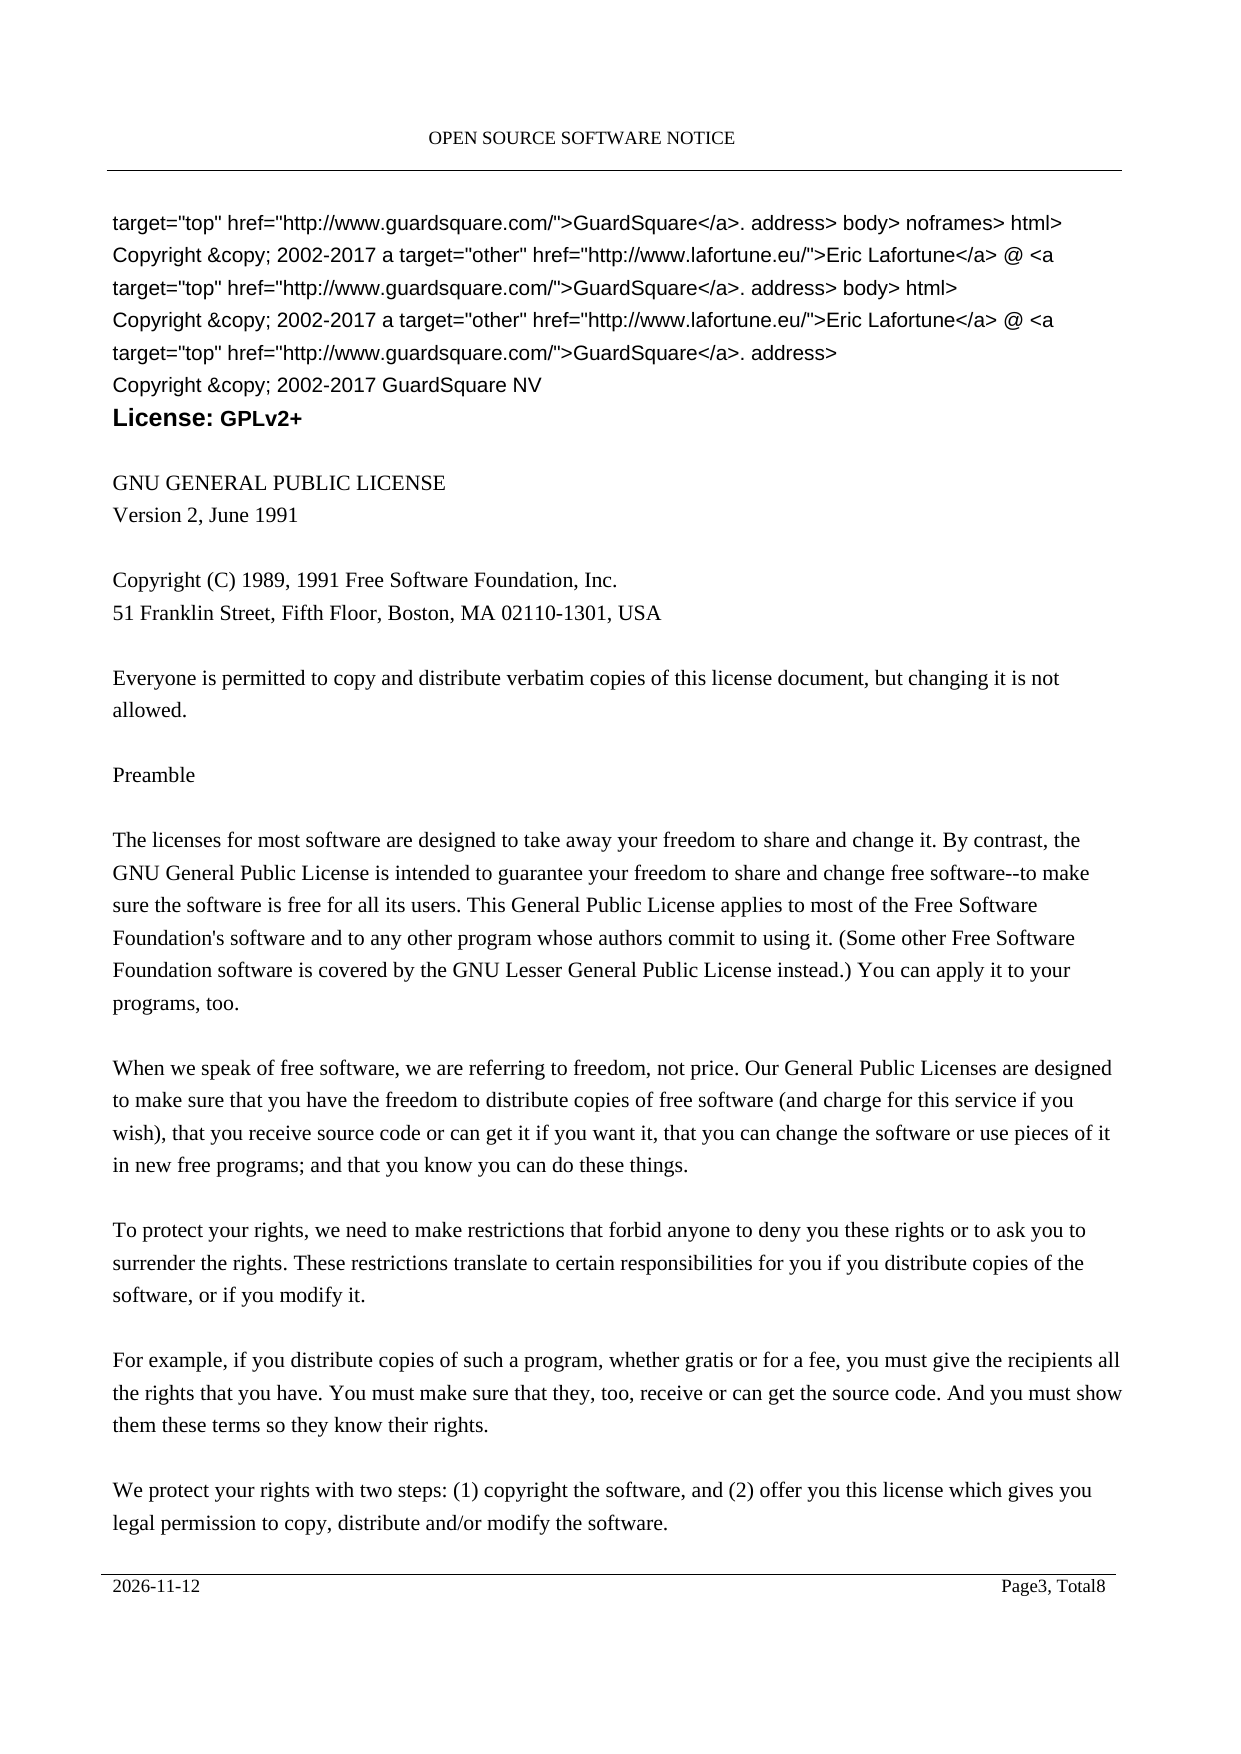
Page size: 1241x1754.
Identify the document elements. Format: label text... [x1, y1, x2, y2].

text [112, 206, 1128, 239]
text Copyright &copy; 2002-2017 a target="other" href="http://www.lafortune.eu/">Eric Lafortune</a> @ <a target="top" href="http://www.guardsquare.com/">GuardSquare</a>. address> body> html> [112, 239, 1128, 304]
text Copyright &copy; 2002-2017 a target="other" href="http://www.lafortune.eu/">Eric Lafortune</a> @ <a target="top" href="http://www.guardsquare.com/">GuardSquare</a>. address> [112, 304, 1128, 369]
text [112, 401, 1128, 1539]
text Copyright &copy; 2002-2017 GuardSquare NV [112, 369, 1128, 401]
